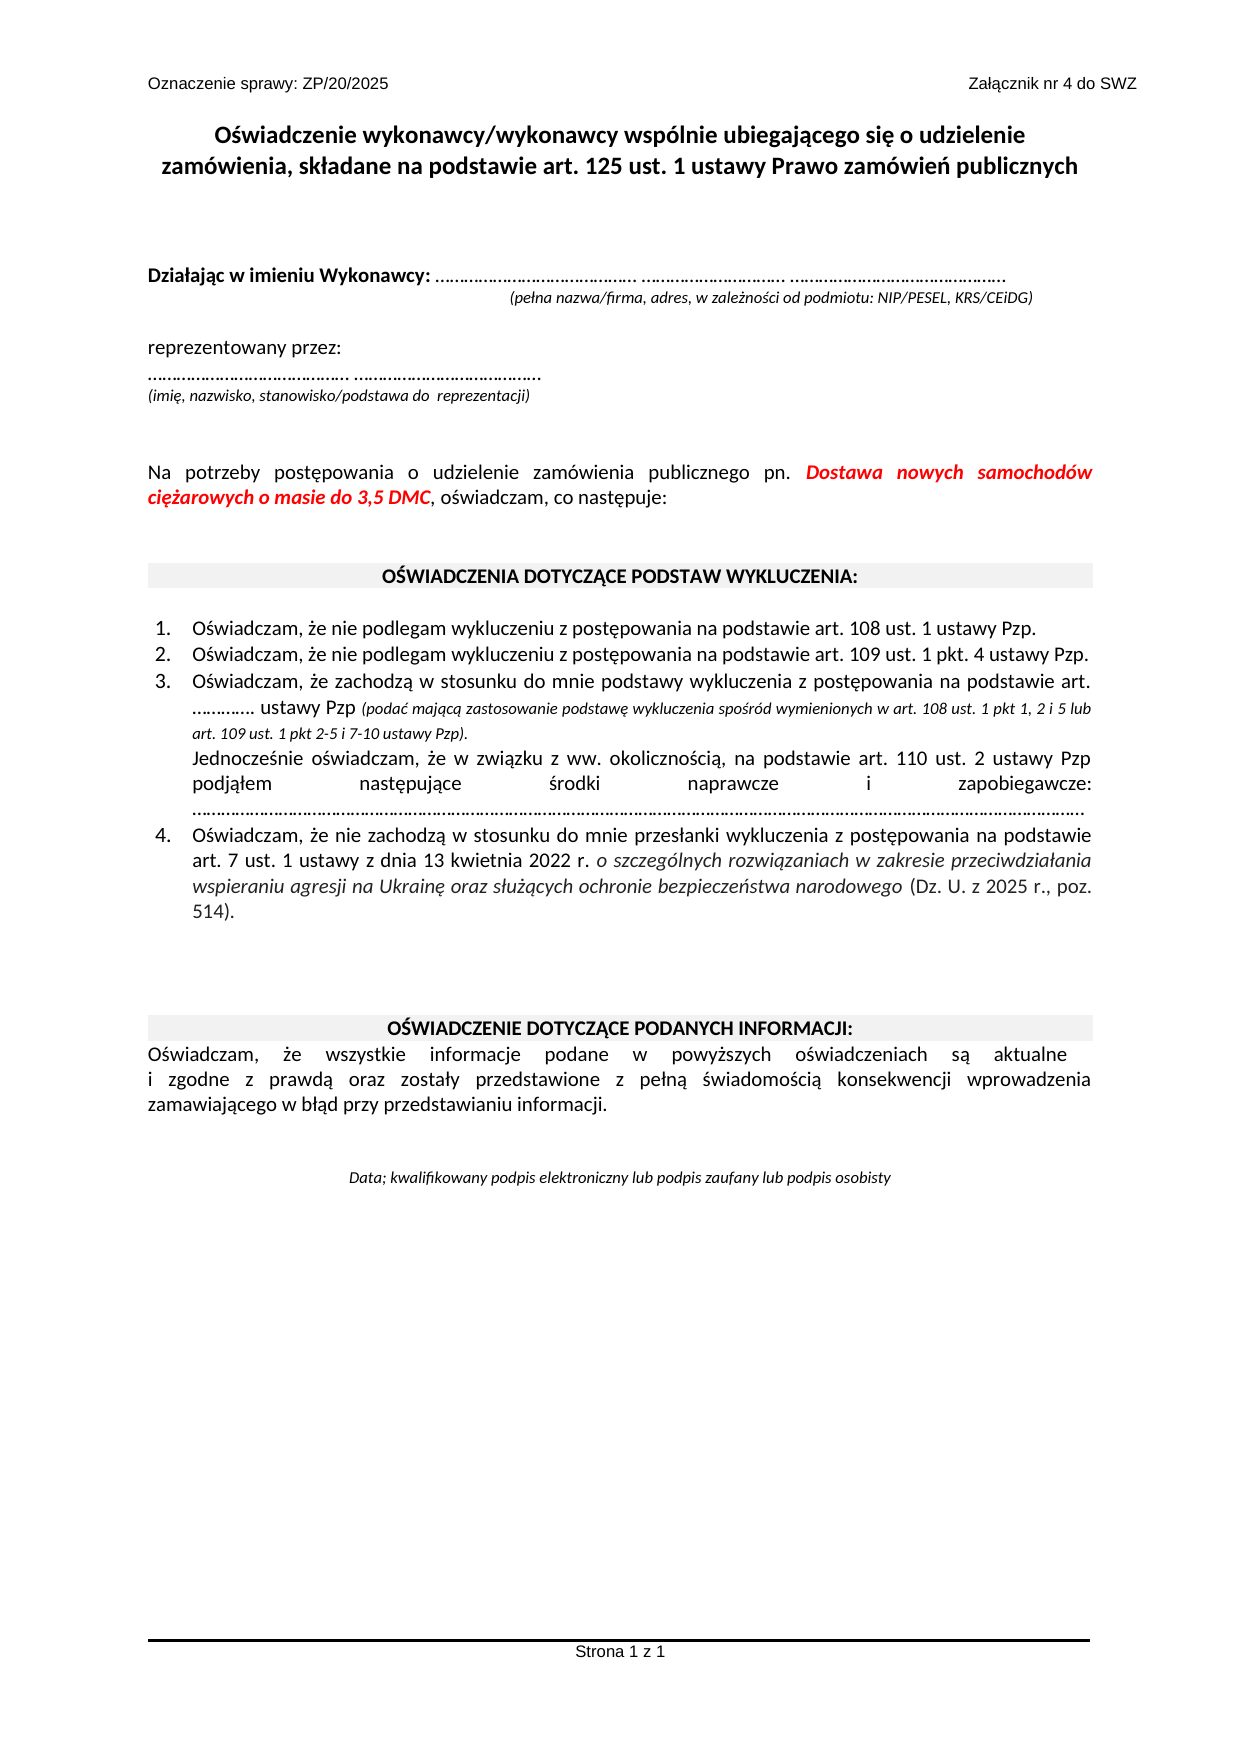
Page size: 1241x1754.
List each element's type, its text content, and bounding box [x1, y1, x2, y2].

text reprezentowany przez: [148, 334, 1093, 360]
text Oświadczam, że wszystkie informacje podane w powyższych oświadczeniach są aktualne i zgodne z prawdą oraz zostały przedstawione z pełną świadomością konsekwencji wprowadzenia zamawiającego w błąd przy przedstawianiu informacji. [148, 1041, 1093, 1117]
list Oświadczam, że nie podlegam wykluczeniu z postępowania na podstawie art. 109 ust. 1 pkt. 4 ustawy Pzp. [154, 641, 1093, 667]
text Data; kwalifikowany podpis elektroniczny lub podpis zaufany lub podpis osobisty [148, 1168, 1093, 1188]
list Oświadczam, że zachodzą w stosunku do mnie podstawy wykluczenia z postępowania na podstawie art. …………. ustawy Pzp (podać mającą zastosowanie podstawę wykluczenia spośród wymienionych w art. 108 ust. 1 pkt 1, 2 i 5 lub art. 109 ust. 1 pkt 2-5 i 7-10 ustawy Pzp). [154, 667, 1093, 745]
list Jednocześnie oświadczam, że w związku z ww. okolicznością, na podstawie art. 110 ust. 2 ustawy Pzp podjąłem następujące środki naprawcze i zapobiegawcze: …………………………………………………………………………………………………………………………………………………………………… [192, 745, 1093, 821]
text …………………………………… ………………………………… [148, 360, 1093, 385]
text Działając w imieniu Wykonawcy: …………………………………… ………………………… ……………………………………… [148, 262, 1093, 287]
text (pełna nazwa/firma, adres, w zależności od podmiotu: NIP/PESEL, KRS/CEiDG) [148, 287, 1093, 308]
list Oświadczam, że nie podlegam wykluczeniu z postępowania na podstawie art. 108 ust. 1 ustawy Pzp. [154, 614, 1093, 641]
text OŚWIADCZENIE DOTYCZĄCE PODANYCH INFORMACJI: [148, 1015, 1093, 1041]
text OŚWIADCZENIA DOTYCZĄCE PODSTAW WYKLUCZENIA: [148, 563, 1093, 588]
text (imię, nazwisko, stanowisko/podstawa do reprezentacji) [148, 385, 1093, 406]
text Oświadczenie wykonawcy/wykonawcy wspólnie ubiegającego się o udzielenie zamówienia, składane na podstawie art. 125 ust. 1 ustawy Prawo zamówień publicznych [148, 119, 1093, 181]
text Na potrzeby postępowania o udzielenie zamówienia publicznego pn. Dostawa nowych samochodów ciężarowych o masie do 3,5 DMC, oświadczam, co następuje: [148, 459, 1093, 510]
list Oświadczam, że nie zachodzą w stosunku do mnie przesłanki wykluczenia z postępowania na podstawie art. 7 ust. 1 ustawy z dnia 13 kwietnia 2022 r. o szczególnych rozwiązaniach w zakresie przeciwdziałania wspieraniu agresji na Ukrainę oraz służących ochronie bezpieczeństwa narodowego (Dz. U. z 2025 r., poz. 514). [155, 821, 1093, 924]
